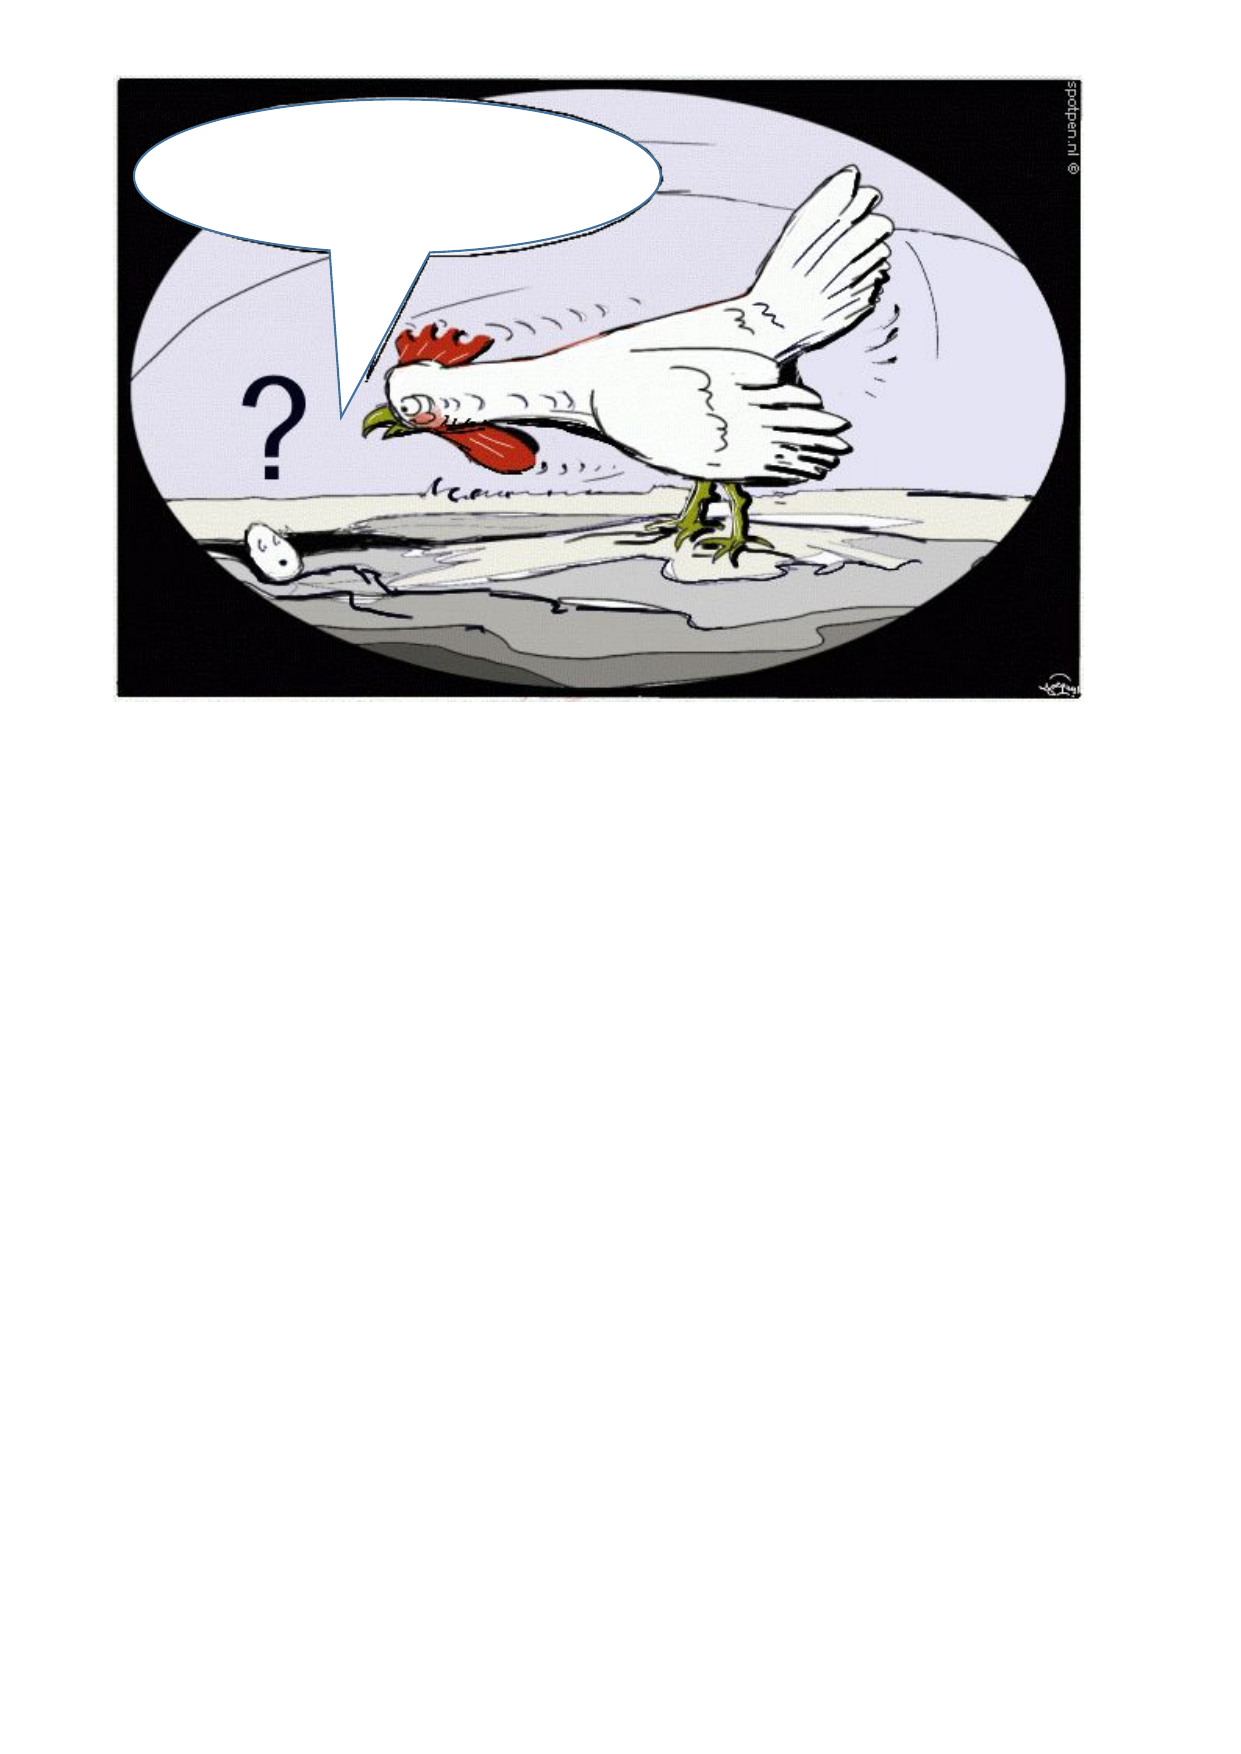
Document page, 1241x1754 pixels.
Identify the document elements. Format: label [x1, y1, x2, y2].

picture [112, 75, 1084, 702]
